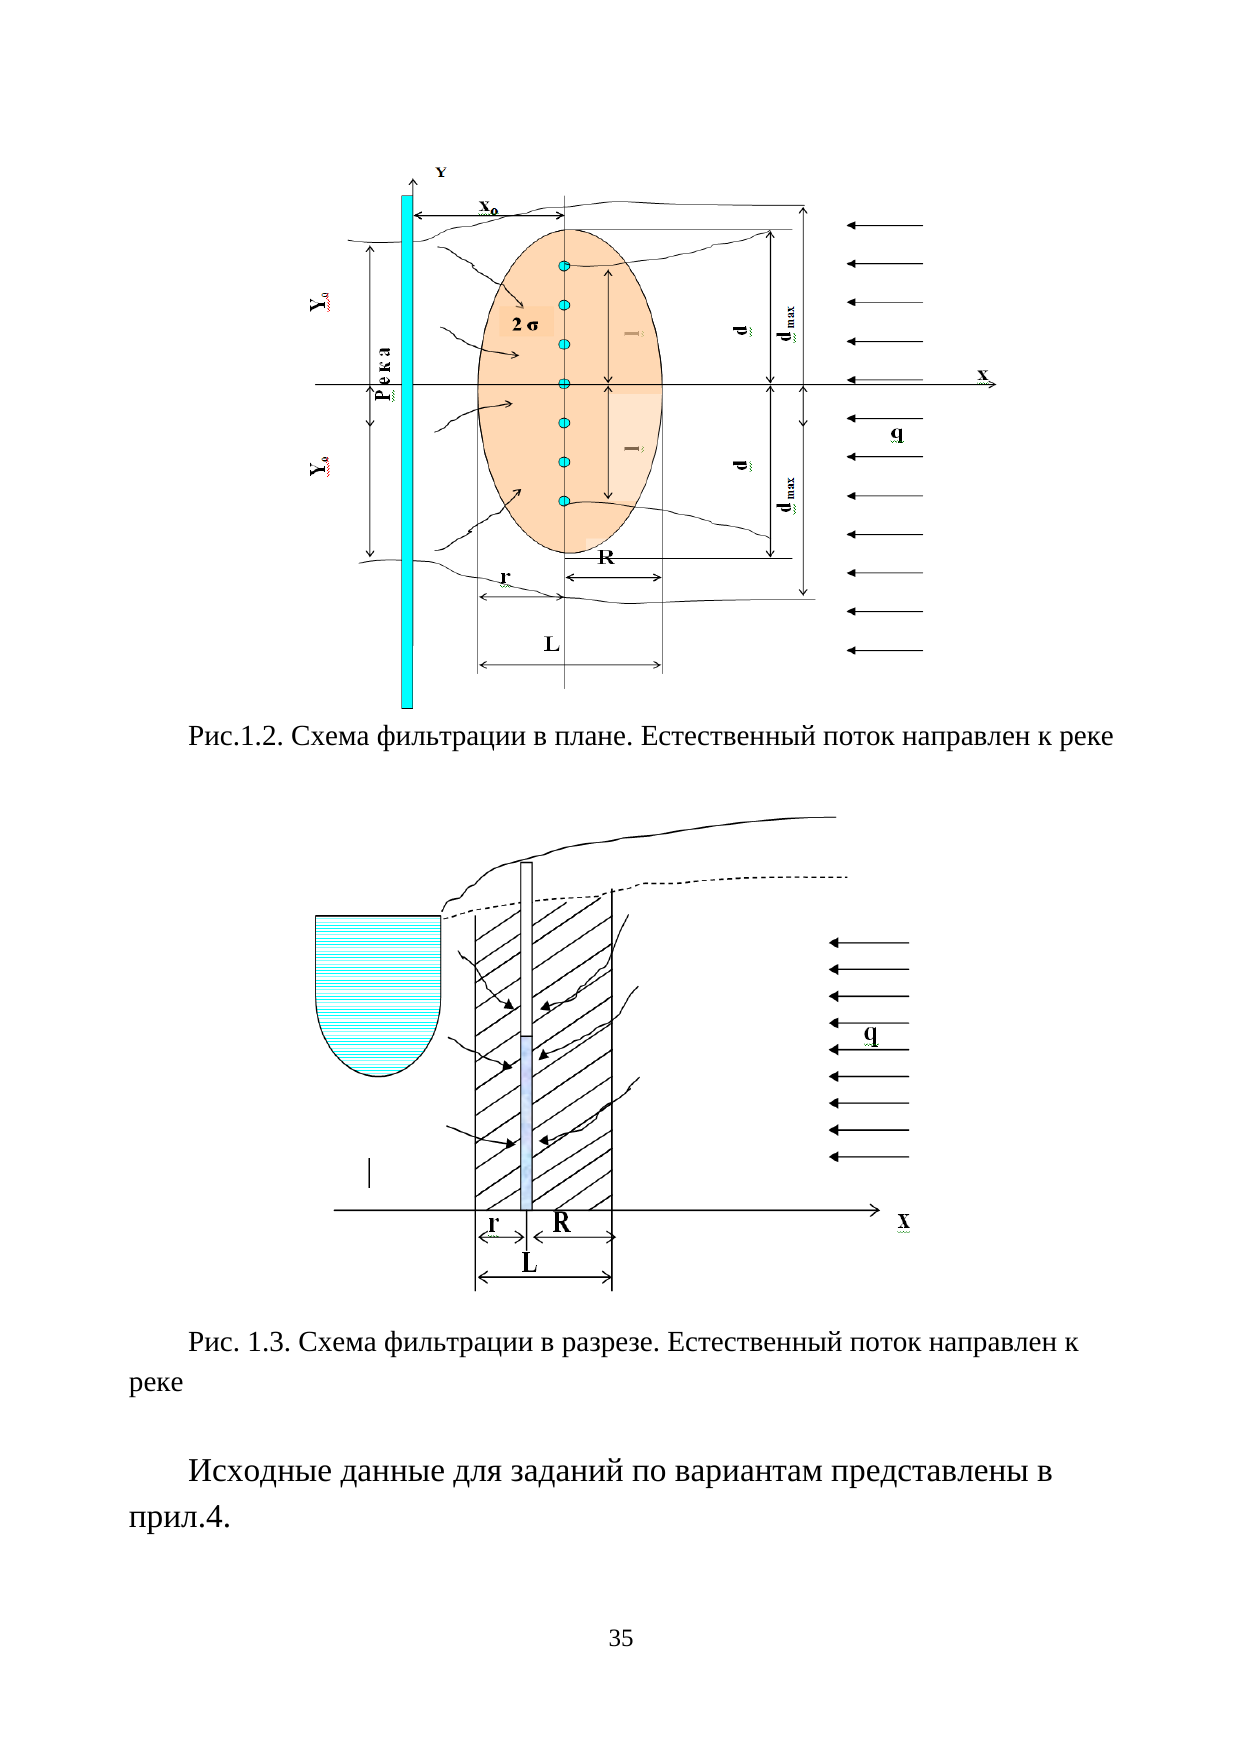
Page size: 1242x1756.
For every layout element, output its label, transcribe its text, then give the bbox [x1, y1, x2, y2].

picture [288, 804, 983, 1306]
picture [298, 161, 1014, 713]
text Рис.1.2. Схема фильтрации в плане. Естественный поток направлен к реке [129, 718, 1123, 752]
text Исходные данные для заданий по вариантам представлены в прил.4. [129, 1450, 1123, 1534]
text Рис. 1.3. Схема фильтрации в разрезе. Естественный поток направлен к реке [129, 1324, 1123, 1398]
